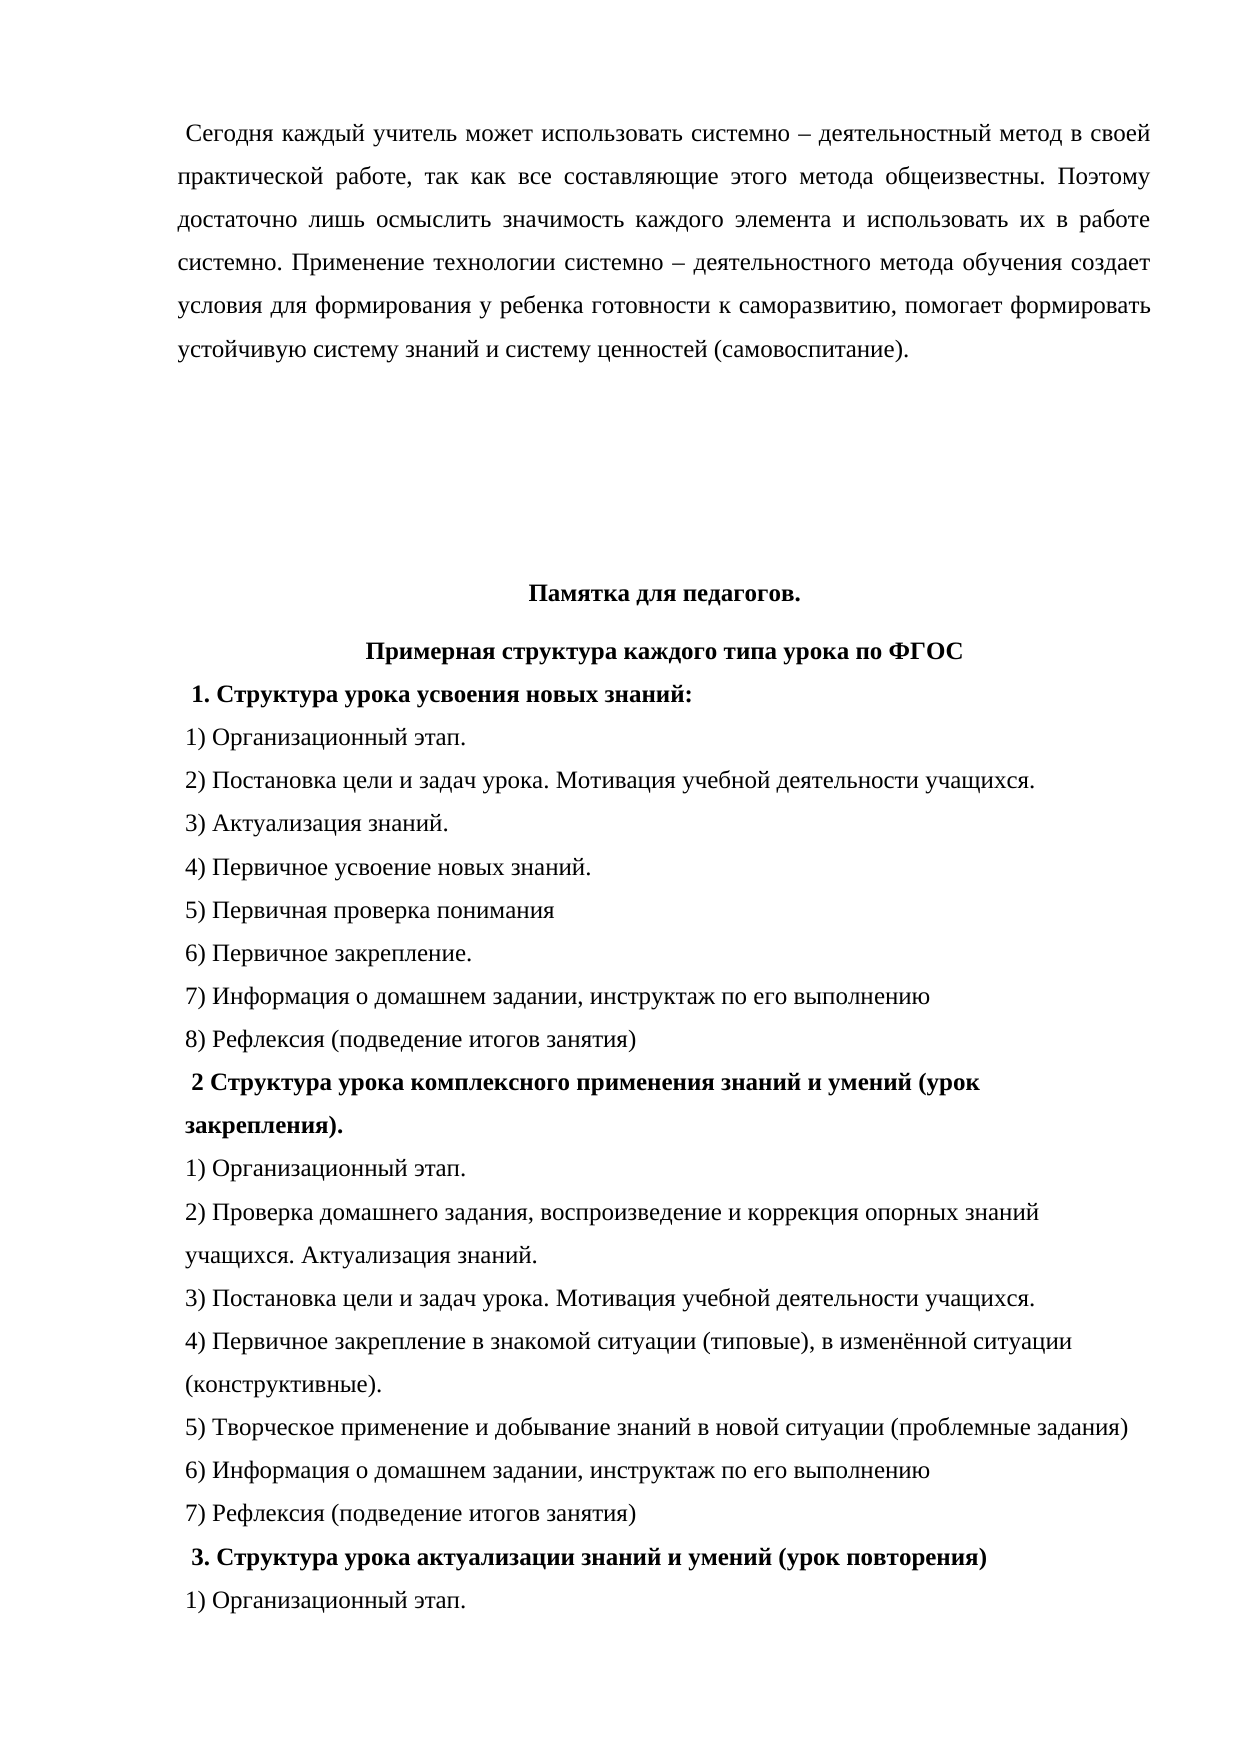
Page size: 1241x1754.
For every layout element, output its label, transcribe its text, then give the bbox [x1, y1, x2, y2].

text 5) Творческое применение и добывание знаний в новой ситуации (проблемные задания) [185, 1412, 1144, 1441]
text 4) Первичное закрепление в знакомой ситуации (типовые), в изменённой ситуации (конструктивные). [185, 1326, 1144, 1398]
text Примерная структура каждого типа урока по ФГОС [185, 636, 1144, 665]
text 3. Структура урока актуализации знаний и умений (урок повторения) [185, 1542, 1144, 1570]
text Памятка для педагогов. [177, 578, 1152, 607]
text 1) Организационный этап. [185, 1153, 1144, 1182]
text 3) Постановка цели и задач урока. Мотивация учебной деятельности учащихся. [185, 1283, 1144, 1312]
text 1) Организационный этап. [185, 722, 1144, 751]
text 2) Проверка домашнего задания, воспроизведение и коррекция опорных знаний учащихся. Актуализация знаний. [185, 1197, 1144, 1268]
text 2) Постановка цели и задач урока. Мотивация учебной деятельности учащихся. [185, 765, 1144, 794]
text Сегодня каждый учитель может использовать системно – деятельностный метод в своей практической работе, так как все составляющие этого метода общеизвестны. Поэтому достаточно лишь осмыслить значимость каждого элемента и использовать их в работе системно. Применение технологии системно – деятельностного метода обучения создает условия для формирования у ребенка готовности к саморазвитию, помогает формировать устойчивую систему знаний и систему ценностей (самовоспитание). [177, 118, 1152, 362]
text 4) Первичное усвоение новых знаний. [185, 852, 1144, 880]
text 2 Структура урока комплексного применения знаний и умений (урок закрепления). [185, 1067, 1144, 1139]
text 8) Рефлексия (подведение итогов занятия) [185, 1024, 1144, 1053]
text 1) Организационный этап. [185, 1585, 1144, 1613]
text 5) Первичная проверка понимания [185, 895, 1144, 923]
text 1. Структура урока усвоения новых знаний: [185, 679, 1144, 708]
text 6) Первичное закрепление. [185, 938, 1144, 967]
text 7) Информация о домашнем задании, инструктаж по его выполнению [185, 981, 1144, 1010]
text 6) Информация о домашнем задании, инструктаж по его выполнению [185, 1455, 1144, 1484]
text 7) Рефлексия (подведение итогов занятия) [185, 1498, 1144, 1527]
text 3) Актуализация знаний. [185, 808, 1144, 837]
